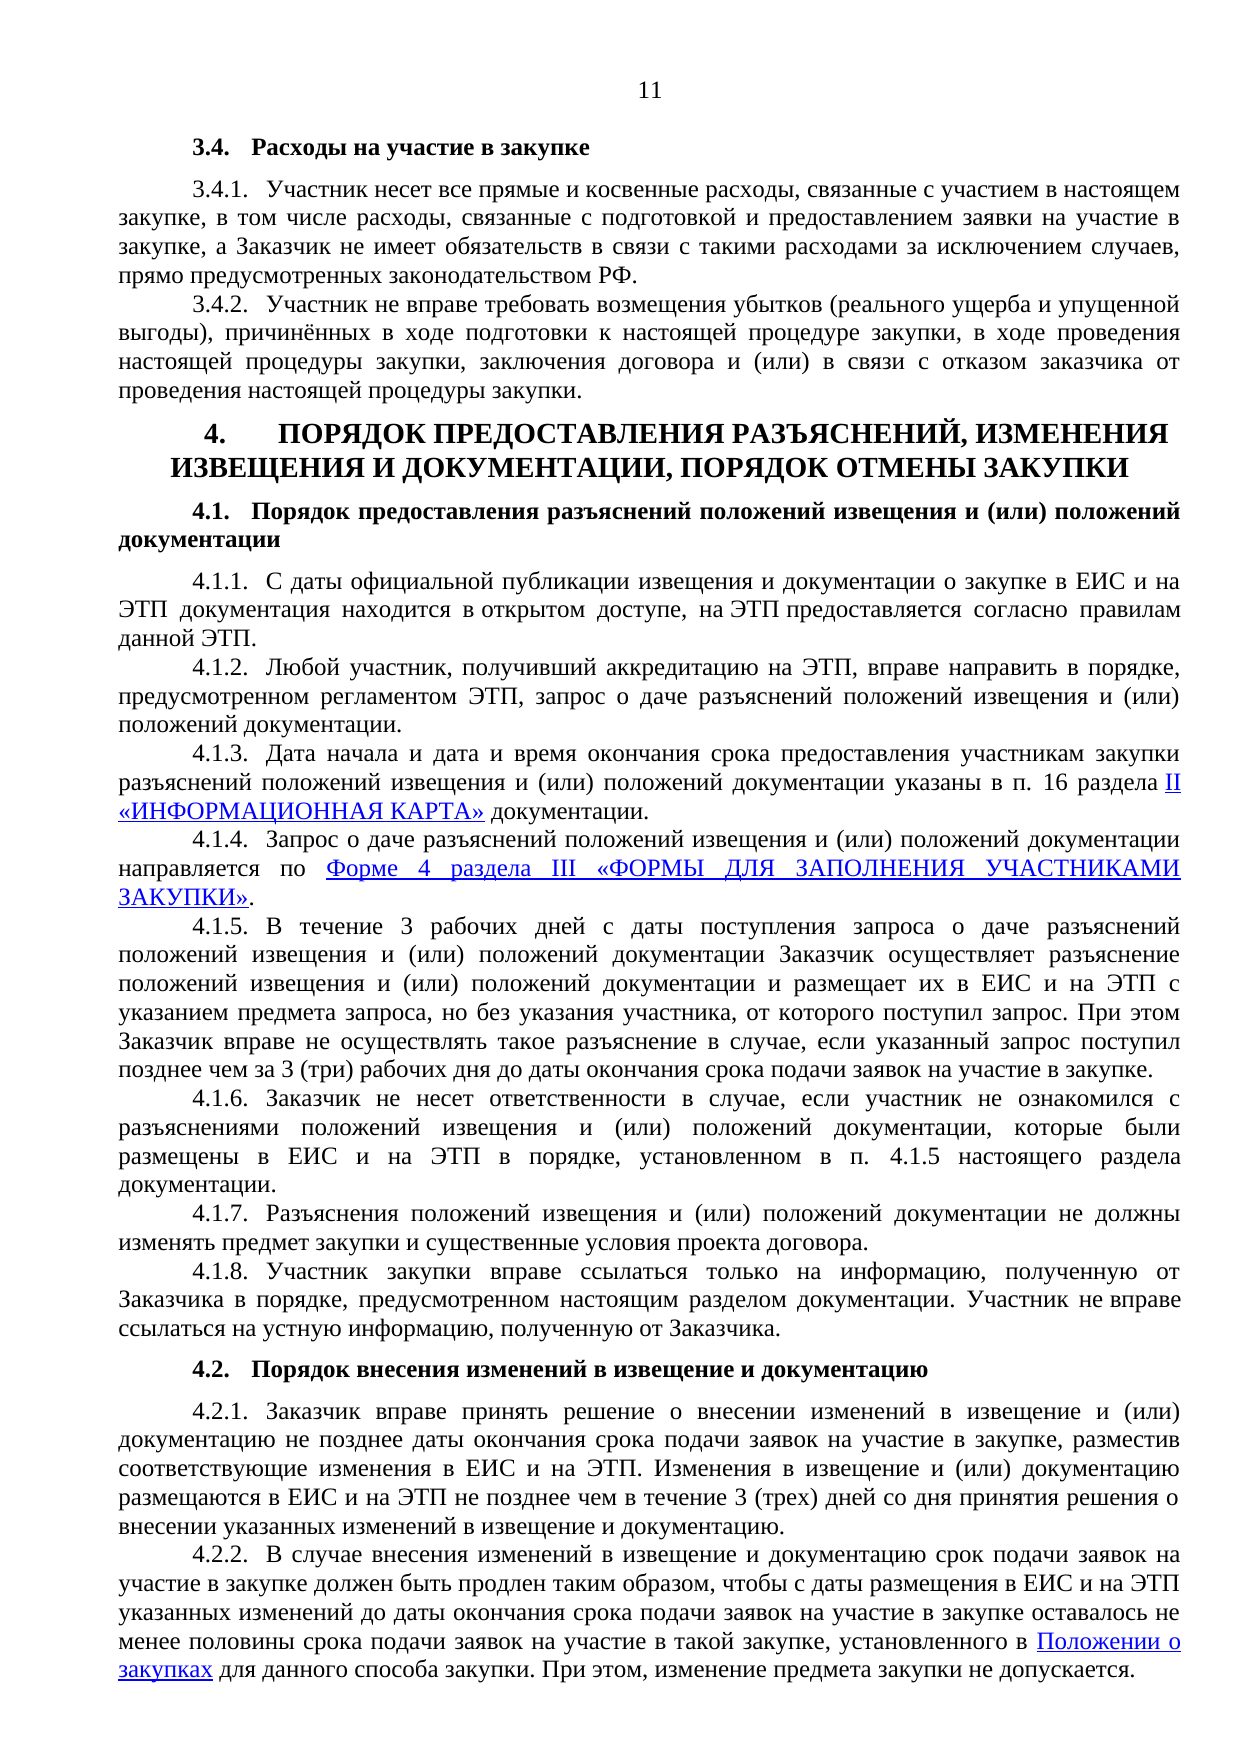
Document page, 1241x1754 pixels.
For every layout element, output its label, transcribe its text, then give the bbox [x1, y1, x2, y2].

list Запрос о даче разъяснений положений извещения и (или) положений документации направляется по Форме 4 раздела III «ФОРМЫ ДЛЯ ЗАПОЛНЕНИЯ УЧАСТНИКАМИ ЗАКУПКИ». [118, 824, 1181, 911]
list С даты официальной публикации извещения и документации о закупке в ЕИС и на ЭТП документация находится в открытом доступе, на ЭТП предоставляется согласно правилам данной ЭТП. [118, 566, 1181, 652]
list В течение 3 рабочих дней с даты поступления запроса о даче разъяснений положений извещения и (или) положений документации Заказчик осуществляет разъяснение положений извещения и (или) положений документации и размещает их в ЕИС и на ЭТП с указанием предмета запроса, но без указания участника, от которого поступил запрос. При этом Заказчик вправе не осуществлять такое разъяснение в случае, если указанный запрос поступил позднее чем за 3 (три) рабочих дня до даты окончания срока подачи заявок на участие в закупке. [118, 911, 1181, 1083]
list Любой участник, получивший аккредитацию на ЭТП, вправе направить в порядке, предусмотренном регламентом ЭТП, запрос о даче разъяснений положений извещения и (или) положений документации. [118, 652, 1181, 738]
list Расходы на участие в закупке [118, 132, 1181, 161]
list Участник закупки вправе ссылаться только на информацию, полученную от Заказчика в порядке, предусмотренном настоящим разделом документации. Участник не вправе ссылаться на устную информацию, полученную от Заказчика. [118, 1256, 1181, 1342]
list ПОРЯДОК ПРЕДОСТАВЛЕНИЯ РАЗЪЯСНЕНИЙ, ИЗМЕНЕНИЯ ИЗВЕЩЕНИЯ И ДОКУМЕНТАЦИИ, ПОРЯДОК ОТМЕНЫ ЗАКУПКИ [118, 416, 1181, 483]
list В случае внесения изменений в извещение и документацию срок подачи заявок на участие в закупке должен быть продлен таким образом, чтобы с даты размещения в ЕИС и на ЭТП указанных изменений до даты окончания срока подачи заявок на участие в закупке оставалось не менее половины срока подачи заявок на участие в такой закупке, установленного в Положении о закупках для данного способа закупки. При этом, изменение предмета закупки не допускается. [118, 1539, 1181, 1683]
list Заказчик вправе принять решение о внесении изменений в извещение и (или) документацию не позднее даты окончания срока подачи заявок на участие в закупке, разместив соответствующие изменения в ЕИС и на ЭТП. Изменения в извещение и (или) документацию размещаются в ЕИС и на ЭТП не позднее чем в течение 3 (трех) дней со дня принятия решения о внесении указанных изменений в извещение и документацию. [118, 1396, 1181, 1539]
list Участник не вправе требовать возмещения убытков (реального ущерба и упущенной выгоды), причинённых в ходе подготовки к настоящей процедуре закупки, в ходе проведения настоящей процедуры закупки, заключения договора и (или) в связи с отказом заказчика от проведения настоящей процедуры закупки. [118, 289, 1181, 404]
list Разъяснения положений извещения и (или) положений документации не должны изменять предмет закупки и существенные условия проекта договора. [118, 1198, 1181, 1256]
list Порядок предоставления разъяснений положений извещения и (или) положений документации [118, 496, 1181, 553]
list Участник несет все прямые и косвенные расходы, связанные с участием в настоящем закупке, в том числе расходы, связанные с подготовкой и предоставлением заявки на участие в закупке, а Заказчик не имеет обязательств в связи с такими расходами за исключением случаев, прямо предусмотренных законодательством РФ. [118, 174, 1181, 289]
list Дата начала и дата и время окончания срока предоставления участникам закупки разъяснений положений извещения и (или) положений документации указаны в п. 16 раздела II «ИНФОРМАЦИОННАЯ КАРТА» документации. [118, 738, 1181, 824]
list Порядок внесения изменений в извещение и документацию [118, 1354, 1181, 1383]
list Заказчик не несет ответственности в случае, если участник не ознакомился с разъяснениями положений извещения и (или) положений документации, которые были размещены в ЕИС и на ЭТП в порядке, установленном в п. 4.1.5 настоящего раздела документации. [118, 1083, 1181, 1198]
